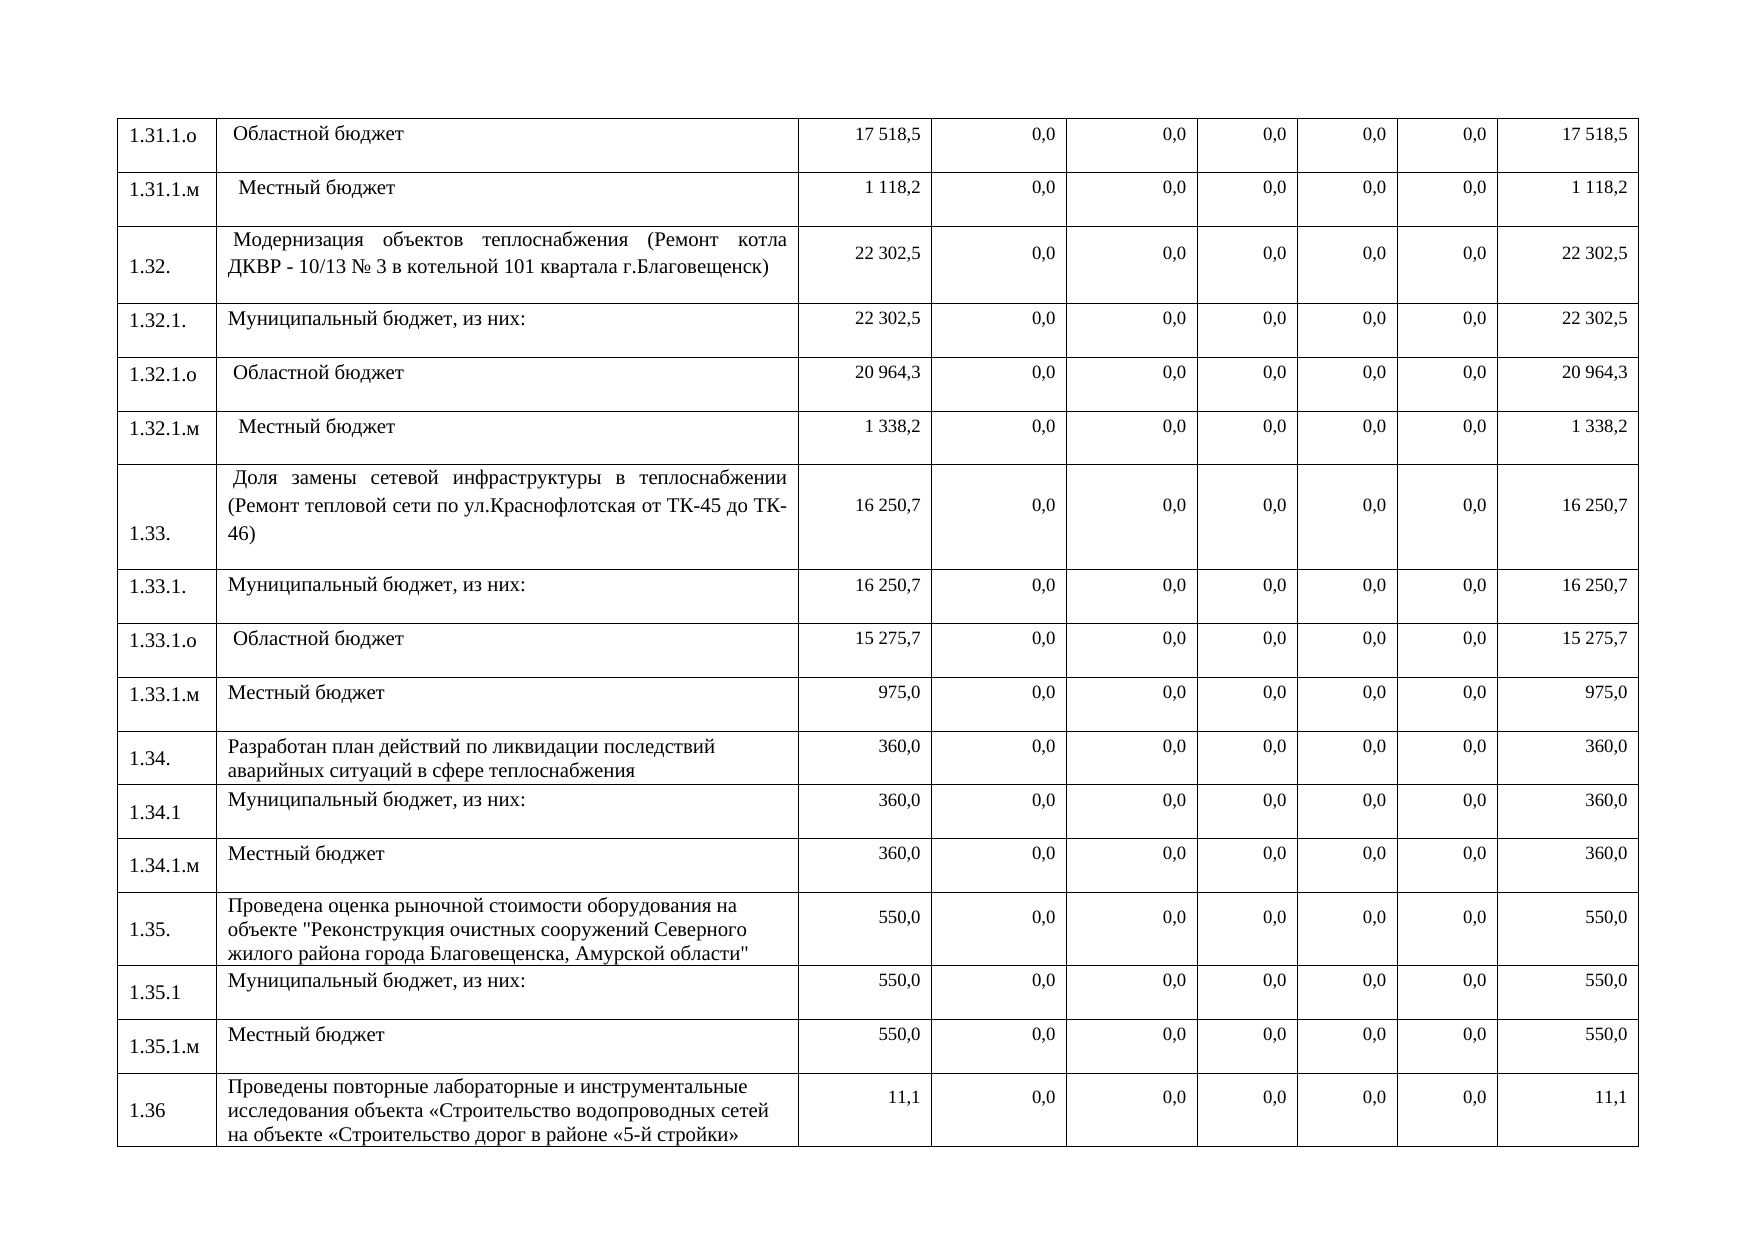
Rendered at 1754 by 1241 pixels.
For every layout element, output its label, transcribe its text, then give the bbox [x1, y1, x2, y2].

table_cell 0,0 [932, 227, 1066, 303]
table_cell 0,0 [1298, 465, 1397, 569]
table_cell 0,0 [1298, 732, 1397, 784]
table_cell 0,0 [932, 570, 1066, 623]
table_cell 0,0 [1067, 227, 1197, 303]
table_cell 550,0 [799, 1020, 931, 1072]
table_cell 22 302,5 [799, 304, 931, 357]
table_cell 0,0 [932, 358, 1066, 411]
table_cell 0,0 [932, 1020, 1066, 1072]
table_cell 360,0 [1498, 732, 1638, 784]
table_cell 550,0 [1498, 1020, 1638, 1072]
table_cell 0,0 [1198, 966, 1297, 1019]
table_cell 0,0 [1298, 966, 1397, 1019]
table_cell 15 275,7 [1498, 624, 1638, 677]
table_cell 0,0 [1398, 839, 1497, 892]
table_cell 0,0 [1398, 966, 1497, 1019]
table_cell 1.33.1. [118, 570, 216, 623]
table_cell 0,0 [1398, 119, 1497, 172]
table_cell 550,0 [799, 966, 931, 1019]
table_cell Местный бюджет [217, 678, 798, 731]
table_cell 1 338,2 [1498, 412, 1638, 464]
table_cell Модернизация объектов теплоснабжения (Ремонт котла ДКВР - 10/13 № 3 в котельной 101 квартала г.Благовещенск) [217, 227, 798, 303]
table_cell 1.31.1.о [118, 119, 216, 172]
table_cell 1.32.1. [118, 304, 216, 357]
table_cell Местный бюджет [217, 412, 798, 464]
table_cell 0,0 [1398, 227, 1497, 303]
table_cell 0,0 [1067, 839, 1197, 892]
table_cell 0,0 [932, 732, 1066, 784]
table_cell 0,0 [932, 304, 1066, 357]
table_cell Муниципальный бюджет, из них: [217, 570, 798, 623]
table_cell 0,0 [1398, 893, 1497, 965]
table_cell 1 118,2 [1498, 173, 1638, 226]
table_cell 0,0 [1198, 173, 1297, 226]
table_cell 17 518,5 [1498, 119, 1638, 172]
table_cell 0,0 [1198, 678, 1297, 731]
table_cell 0,0 [932, 678, 1066, 731]
table_cell 550,0 [1498, 893, 1638, 965]
table_cell 0,0 [932, 1074, 1066, 1146]
table_cell 0,0 [1298, 839, 1397, 892]
table_cell 0,0 [1398, 570, 1497, 623]
table_cell 22 302,5 [1498, 227, 1638, 303]
table_cell Областной бюджет [217, 358, 798, 411]
table_cell Разработан план действий по ликвидации последствий аварийных ситуаций в сфере теплоснабжения [217, 732, 798, 784]
table_cell 0,0 [1298, 119, 1397, 172]
table_cell 1.33.1.м [118, 678, 216, 731]
table_cell 0,0 [1398, 465, 1497, 569]
table_cell 20 964,3 [799, 358, 931, 411]
table_cell 1.34. [118, 732, 216, 784]
table_cell 16 250,7 [1498, 465, 1638, 569]
table_cell 1 118,2 [799, 173, 931, 226]
table_cell 1.32.1.м [118, 412, 216, 464]
table_cell 0,0 [1067, 173, 1197, 226]
table_cell 360,0 [1498, 785, 1638, 838]
table_cell 0,0 [1298, 412, 1397, 464]
table_cell 0,0 [1298, 570, 1397, 623]
table_cell 0,0 [1067, 412, 1197, 464]
table_cell 16 250,7 [799, 465, 931, 569]
table_cell 1.35.1.м [118, 1020, 216, 1072]
table_cell Местный бюджет [217, 839, 798, 892]
table_cell 0,0 [1198, 119, 1297, 172]
table_cell 0,0 [1298, 1074, 1397, 1146]
table_cell 0,0 [1067, 732, 1197, 784]
table_cell 0,0 [1198, 732, 1297, 784]
table_cell 20 964,3 [1498, 358, 1638, 411]
table_cell 1.34.1.м [118, 839, 216, 892]
table_cell 0,0 [1198, 465, 1297, 569]
table_cell 0,0 [1067, 1074, 1197, 1146]
table_cell 0,0 [1298, 173, 1397, 226]
table_cell 1.35.1 [118, 966, 216, 1019]
table_cell 0,0 [1298, 304, 1397, 357]
table_cell 0,0 [1067, 304, 1197, 357]
table_cell Муниципальный бюджет, из них: [217, 966, 798, 1019]
table_cell 1.33. [118, 465, 216, 569]
table_cell 0,0 [932, 624, 1066, 677]
table_cell Проведена оценка рыночной стоимости оборудования на объекте "Реконструкция очистных сооружений Северного жилого района города Благовещенска, Амурской области" [217, 893, 798, 965]
table_cell 1.34.1 [118, 785, 216, 838]
table_cell 0,0 [1298, 358, 1397, 411]
table_cell 550,0 [799, 893, 931, 965]
table_cell 0,0 [1198, 893, 1297, 965]
table_cell 0,0 [1298, 678, 1397, 731]
table_cell 0,0 [1198, 1074, 1297, 1146]
table_cell 0,0 [1067, 119, 1197, 172]
table_cell 0,0 [1067, 966, 1197, 1019]
table_cell 0,0 [1298, 624, 1397, 677]
table_cell Муниципальный бюджет, из них: [217, 304, 798, 357]
table_cell 0,0 [1398, 785, 1497, 838]
table_cell 1.32. [118, 227, 216, 303]
table_cell 0,0 [932, 412, 1066, 464]
table_cell 0,0 [1067, 570, 1197, 623]
table_cell 0,0 [1198, 785, 1297, 838]
table_cell 22 302,5 [1498, 304, 1638, 357]
table_cell 0,0 [1198, 412, 1297, 464]
table_cell 0,0 [1067, 624, 1197, 677]
table_cell Местный бюджет [217, 1020, 798, 1072]
table_cell 1.35. [118, 893, 216, 965]
table_cell 0,0 [1198, 839, 1297, 892]
table_cell 0,0 [1067, 465, 1197, 569]
table_cell 0,0 [1198, 227, 1297, 303]
table_cell 0,0 [1198, 1020, 1297, 1072]
table_cell 0,0 [932, 465, 1066, 569]
table_cell 0,0 [1298, 785, 1397, 838]
table_cell 0,0 [1398, 1074, 1497, 1146]
table_cell 0,0 [932, 839, 1066, 892]
table_cell 0,0 [1398, 678, 1497, 731]
table_cell 0,0 [1398, 732, 1497, 784]
table_cell 0,0 [1398, 358, 1497, 411]
table_cell 16 250,7 [799, 570, 931, 623]
table_cell 17 518,5 [799, 119, 931, 172]
table_cell 0,0 [1198, 304, 1297, 357]
table_cell 0,0 [932, 893, 1066, 965]
table_cell 1 338,2 [799, 412, 931, 464]
table_cell 0,0 [932, 966, 1066, 1019]
table_cell 0,0 [1067, 358, 1197, 411]
table_cell 0,0 [1398, 412, 1497, 464]
table_cell 1.31.1.м [118, 173, 216, 226]
table_cell 11,1 [1498, 1074, 1638, 1146]
table_cell Муниципальный бюджет, из них: [217, 785, 798, 838]
table_cell 360,0 [799, 839, 931, 892]
table_cell 15 275,7 [799, 624, 931, 677]
table_cell 0,0 [1198, 570, 1297, 623]
table_cell 975,0 [1498, 678, 1638, 731]
table_cell 550,0 [1498, 966, 1638, 1019]
table_cell 1.36 [118, 1074, 216, 1146]
table_cell 22 302,5 [799, 227, 931, 303]
table_cell 16 250,7 [1498, 570, 1638, 623]
table_cell 0,0 [932, 785, 1066, 838]
table_cell 360,0 [1498, 839, 1638, 892]
table_cell Проведены повторные лабораторные и инструментальные исследования объекта «Строительство водопроводных сетей на объекте «Строительство дорог в районе «5-й стройки» [217, 1074, 798, 1146]
table_cell 0,0 [1398, 173, 1497, 226]
table_cell 1.32.1.о [118, 358, 216, 411]
table_cell 0,0 [1398, 624, 1497, 677]
table_cell 0,0 [1198, 624, 1297, 677]
table_cell 975,0 [799, 678, 931, 731]
table_cell 0,0 [1067, 1020, 1197, 1072]
table_cell 0,0 [1067, 678, 1197, 731]
table_cell Доля замены сетевой инфраструктуры в теплоснабжении (Ремонт тепловой сети по ул.Краснофлотская от ТК-45 до ТК-46) [217, 465, 798, 569]
table_cell 0,0 [1298, 893, 1397, 965]
table_cell 0,0 [1198, 358, 1297, 411]
table_cell Областной бюджет [217, 624, 798, 677]
table_cell 1.33.1.о [118, 624, 216, 677]
table_cell 360,0 [799, 732, 931, 784]
table_cell 0,0 [1298, 227, 1397, 303]
table_cell 0,0 [932, 173, 1066, 226]
table_cell 0,0 [1398, 304, 1497, 357]
table_cell 360,0 [799, 785, 931, 838]
table_cell 11,1 [799, 1074, 931, 1146]
table_cell Областной бюджет [217, 119, 798, 172]
table_cell 0,0 [1398, 1020, 1497, 1072]
table_cell 0,0 [1067, 785, 1197, 838]
table_cell 0,0 [932, 119, 1066, 172]
table_cell Местный бюджет [217, 173, 798, 226]
table_cell 0,0 [1298, 1020, 1397, 1072]
table_cell 0,0 [1067, 893, 1197, 965]
